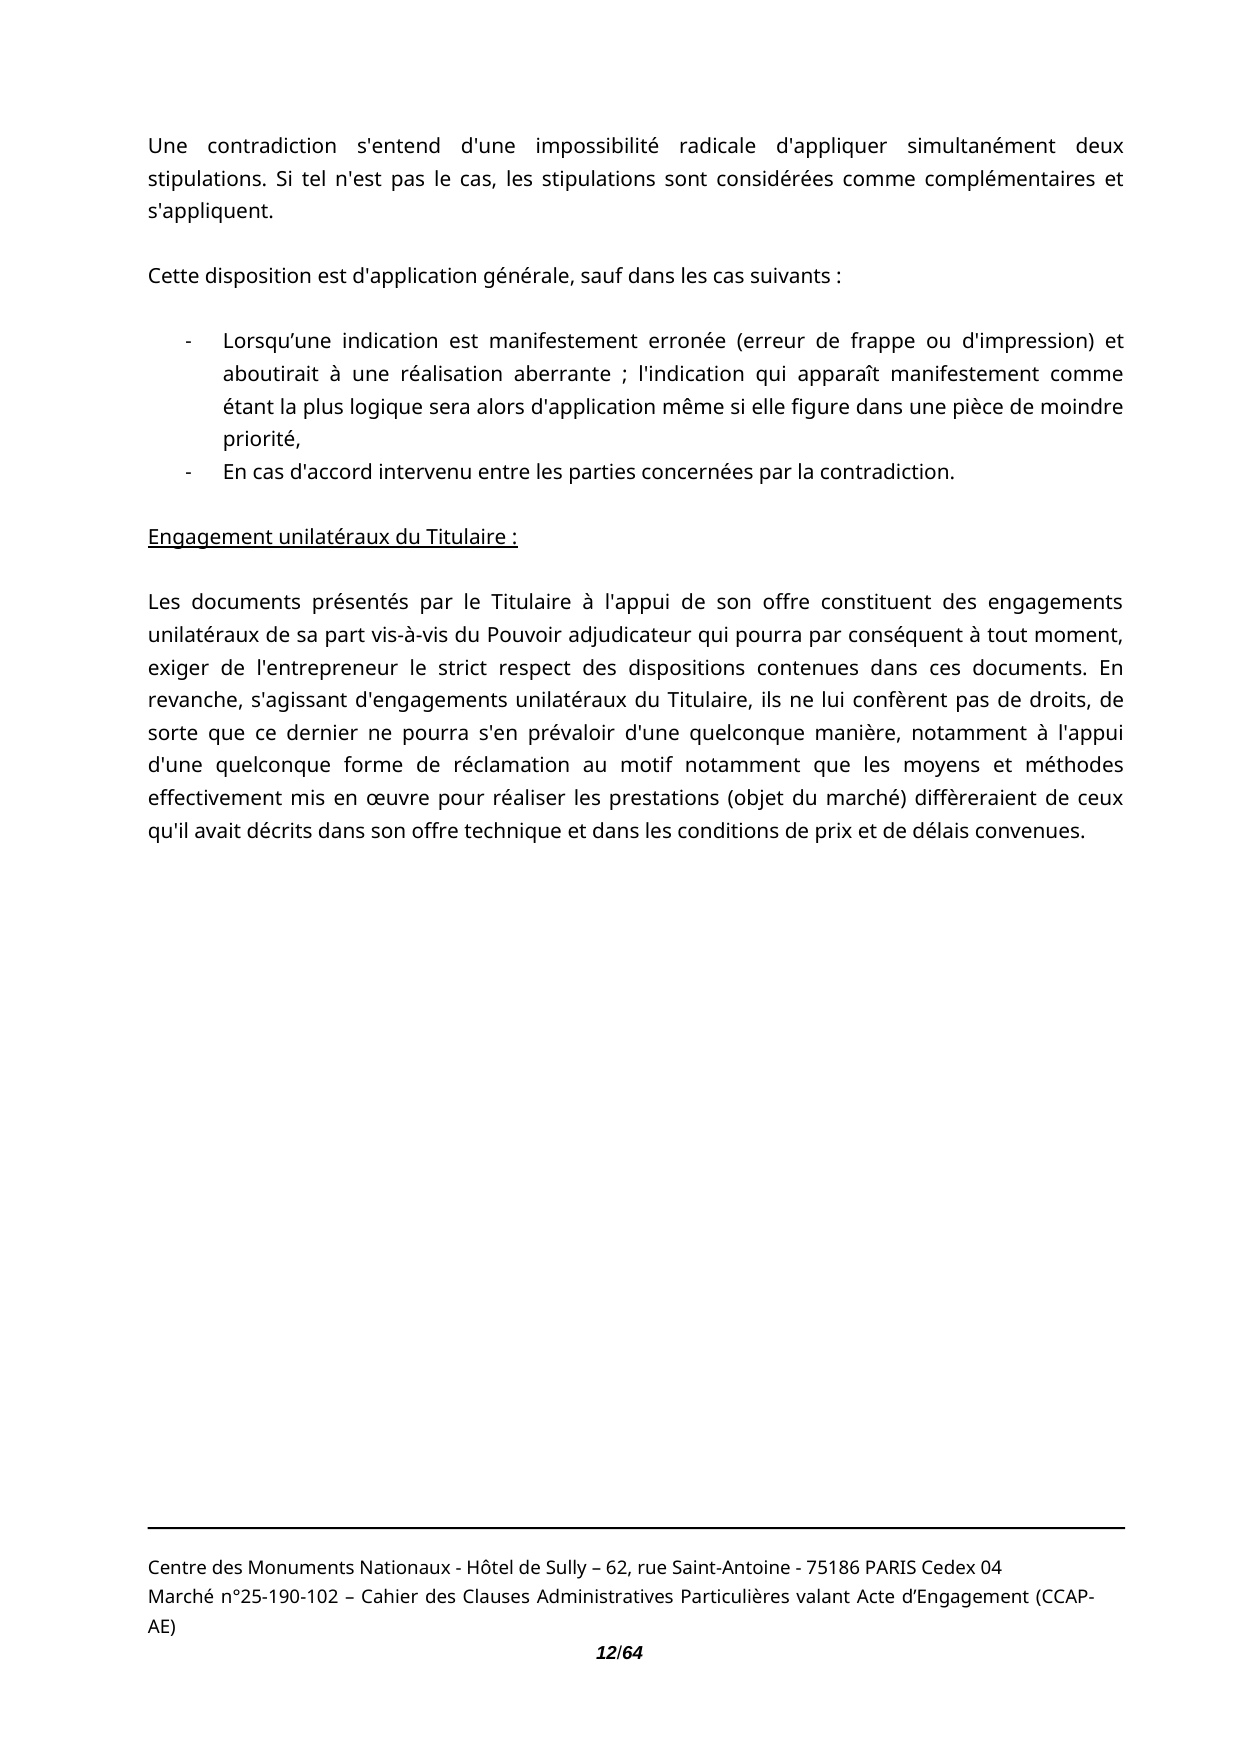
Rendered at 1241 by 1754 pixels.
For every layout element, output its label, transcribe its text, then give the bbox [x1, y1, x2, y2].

text Une contradiction s'entend d'une impossibilité radicale d'appliquer simultanément deux stipulations. Si tel n'est pas le cas, les stipulations sont considérées comme complémentaires et s'appliquent. [148, 131, 1125, 225]
list En cas d'accord intervenu entre les parties concernées par la contradiction. [185, 457, 1125, 486]
text Engagement unilatéraux du Titulaire : [148, 522, 1125, 551]
text Les documents présentés par le Titulaire à l'appui de son offre constituent des engagements unilatéraux de sa part vis-à-vis du Pouvoir adjudicateur qui pourra par conséquent à tout moment, exiger de l'entrepreneur le strict respect des dispositions contenues dans ces documents. En revanche, s'agissant d'engagements unilatéraux du Titulaire, ils ne lui confèrent pas de droits, de sorte que ce dernier ne pourra s'en prévaloir d'une quelconque manière, notamment à l'appui d'une quelconque forme de réclamation au motif notamment que les moyens et méthodes effectivement mis en œuvre pour réaliser les prestations (objet du marché) diffèreraient de ceux qu'il avait décrits dans son offre technique et dans les conditions de prix et de délais convenues. [148, 587, 1125, 844]
list Lorsqu’une indication est manifestement erronée (erreur de frappe ou d'impression) et aboutirait à une réalisation aberrante ; l'indication qui apparaît manifestement comme étant la plus logique sera alors d'application même si elle figure dans une pièce de moindre priorité, [185, 327, 1125, 453]
text Cette disposition est d'application générale, sauf dans les cas suivants : [148, 261, 1125, 290]
